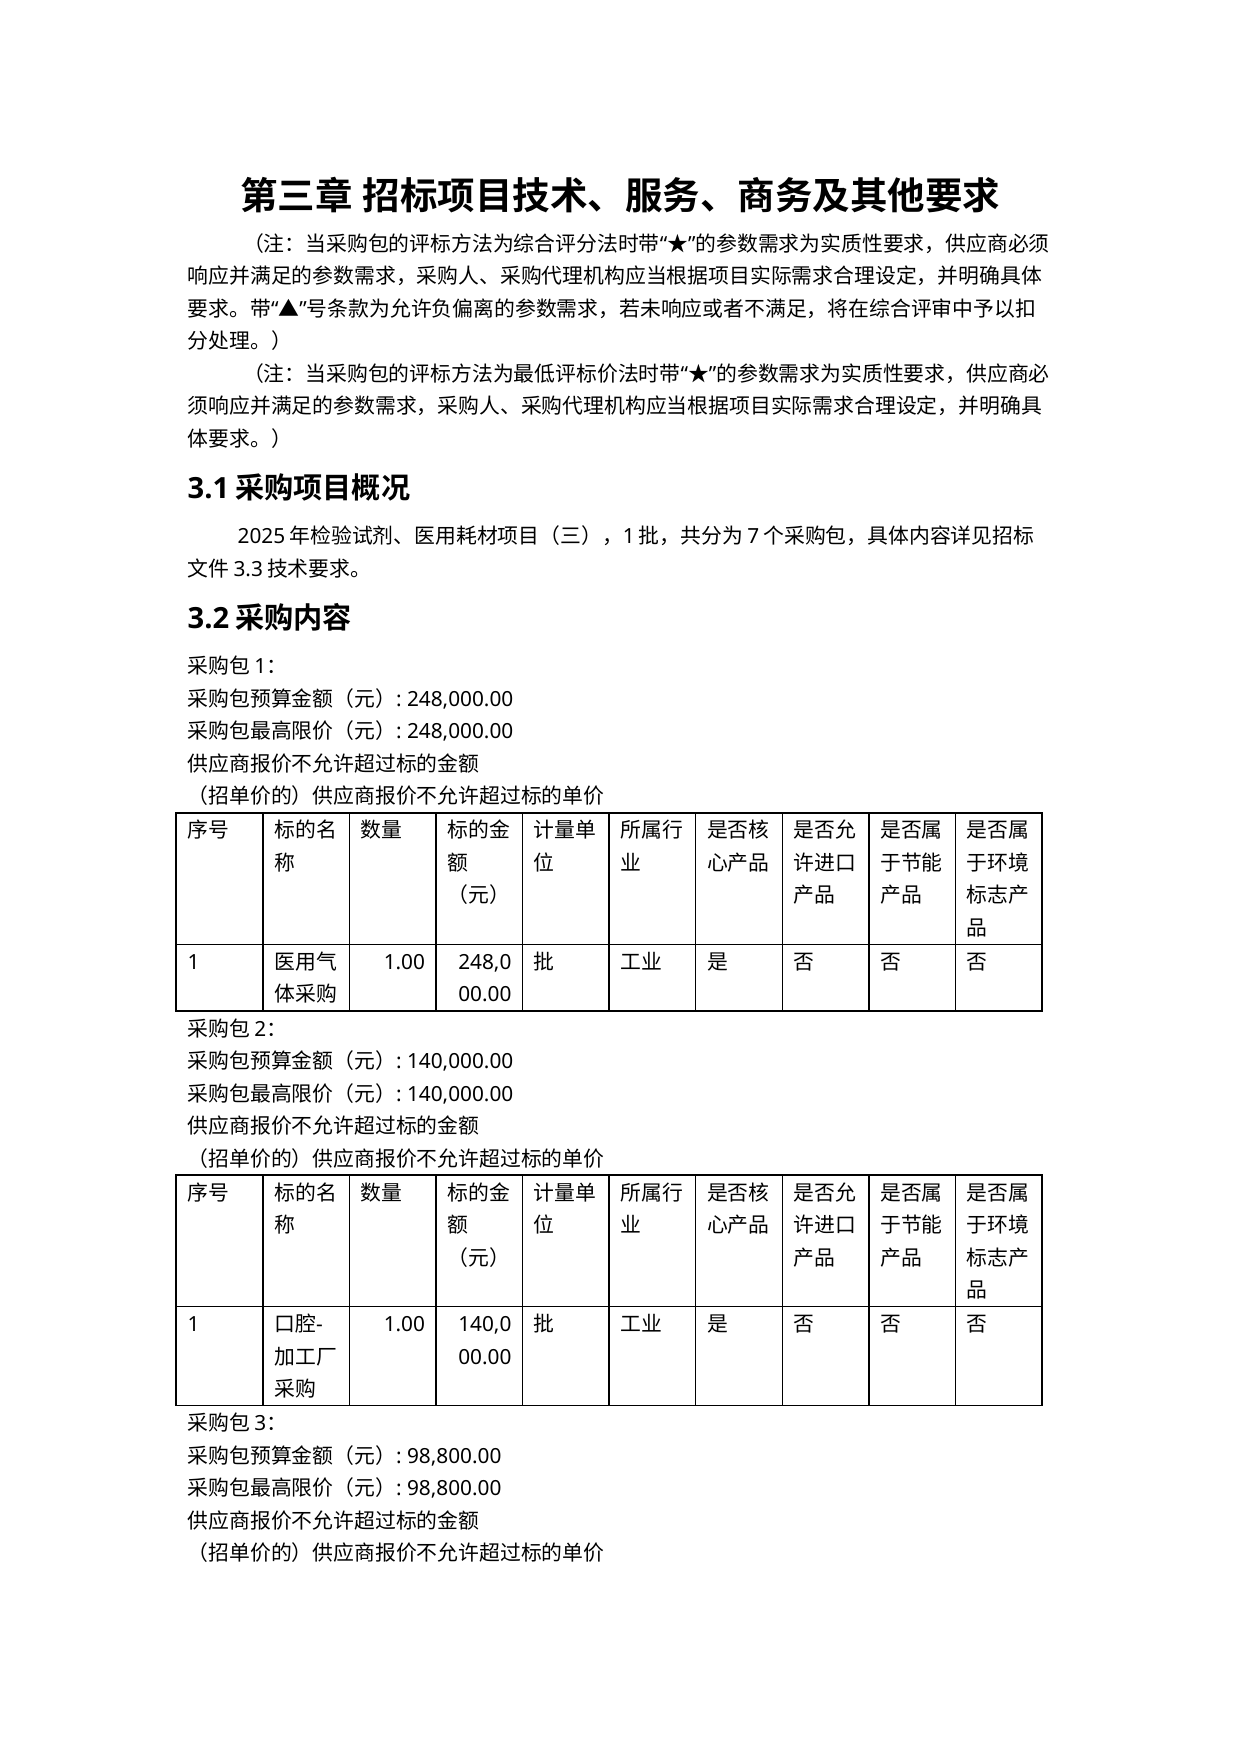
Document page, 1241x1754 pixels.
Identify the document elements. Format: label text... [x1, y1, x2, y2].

text 采购包预算金额（元）: 140,000.00 [187, 1044, 1053, 1077]
text 采购包3： [187, 1406, 1053, 1439]
table_cell 1 [177, 945, 262, 1010]
table_header 是否属于环境标志产品 [956, 1176, 1041, 1306]
text 供应商报价不允许超过标的金额 [187, 1109, 1053, 1142]
text 3.1采购项目概况 [187, 454, 1053, 519]
text 采购包最高限价（元）: 248,000.00 [187, 714, 1053, 747]
table_header 是否允许进口产品 [783, 1176, 868, 1306]
table_cell 否 [956, 945, 1041, 1010]
text 采购包最高限价（元）: 98,800.00 [187, 1471, 1053, 1504]
text 3.2采购内容 [187, 584, 1053, 649]
table_cell 248,000.00 [437, 945, 522, 1010]
table_header 所属行业 [610, 1176, 695, 1306]
text 采购包1： [187, 649, 1053, 682]
table_header 标的名称 [264, 814, 349, 943]
table_cell 工业 [610, 1307, 695, 1405]
table_header 标的金额 （元） [437, 1176, 522, 1306]
table_header 是否属于环境标志产品 [956, 814, 1041, 943]
text 采购包预算金额（元）: 248,000.00 [187, 682, 1053, 714]
table_cell 1 [177, 1307, 262, 1405]
table_header 是否属于节能产品 [870, 814, 955, 943]
table_header 计量单位 [523, 1176, 608, 1306]
table_header 标的名称 [264, 1176, 349, 1306]
table_cell 口腔-加工厂采购 [264, 1307, 349, 1405]
table_cell 医用气体采购 [264, 945, 349, 1010]
table_cell 否 [783, 945, 868, 1010]
table_cell 批 [523, 945, 608, 1010]
table_cell 否 [870, 1307, 955, 1405]
table_cell 工业 [610, 945, 695, 1010]
table_cell 1.00 [350, 945, 435, 1010]
text 采购包2： [187, 1012, 1053, 1044]
text （招单价的）供应商报价不允许超过标的单价 [187, 1536, 1053, 1569]
text （注：当采购包的评标方法为综合评分法时带“★”的参数需求为实质性要求，供应商必须响应并满足的参数需求，采购人、采购代理机构应当根据项目实际需求合理设定，并明确具体要求。带“▲”号条款为允许负偏离的参数需求，若未响应或者不满足，将在综合评审中予以扣分处理。） [187, 227, 1053, 357]
table_header 序号 [177, 1176, 262, 1306]
table_cell 1.00 [350, 1307, 435, 1405]
text 供应商报价不允许超过标的金额 [187, 1504, 1053, 1536]
text 采购包最高限价（元）: 140,000.00 [187, 1077, 1053, 1109]
text （注：当采购包的评标方法为最低评标价法时带“★”的参数需求为实质性要求，供应商必须响应并满足的参数需求，采购人、采购代理机构应当根据项目实际需求合理设定，并明确具体要求。） [187, 357, 1053, 454]
text 供应商报价不允许超过标的金额 [187, 747, 1053, 779]
text （招单价的）供应商报价不允许超过标的单价 [187, 1142, 1053, 1174]
table_header 所属行业 [610, 814, 695, 943]
table_header 是否属于节能产品 [870, 1176, 955, 1306]
table_header 计量单位 [523, 814, 608, 943]
table_header 是否核心产品 [696, 1176, 782, 1306]
table_header 数量 [350, 1176, 435, 1306]
table_header 是否允许进口产品 [783, 814, 868, 943]
table_cell 是 [696, 1307, 782, 1405]
text （招单价的）供应商报价不允许超过标的单价 [187, 779, 1053, 812]
table_header 标的金额 （元） [437, 814, 522, 943]
table_cell 否 [956, 1307, 1041, 1405]
table_header 序号 [177, 814, 262, 943]
table_cell 是 [696, 945, 782, 1010]
table_cell 否 [783, 1307, 868, 1405]
table_cell 140,000.00 [437, 1307, 522, 1405]
table_cell 批 [523, 1307, 608, 1405]
text 2025年检验试剂、医用耗材项目（三），1批，共分为7个采购包，具体内容详见招标文件3.3技术要求。 [187, 519, 1053, 584]
text 第三章 招标项目技术、服务、商务及其他要求 [187, 162, 1053, 227]
table_header 是否核心产品 [696, 814, 782, 943]
table_cell 否 [870, 945, 955, 1010]
table_header 数量 [350, 814, 435, 943]
text 采购包预算金额（元）: 98,800.00 [187, 1439, 1053, 1471]
